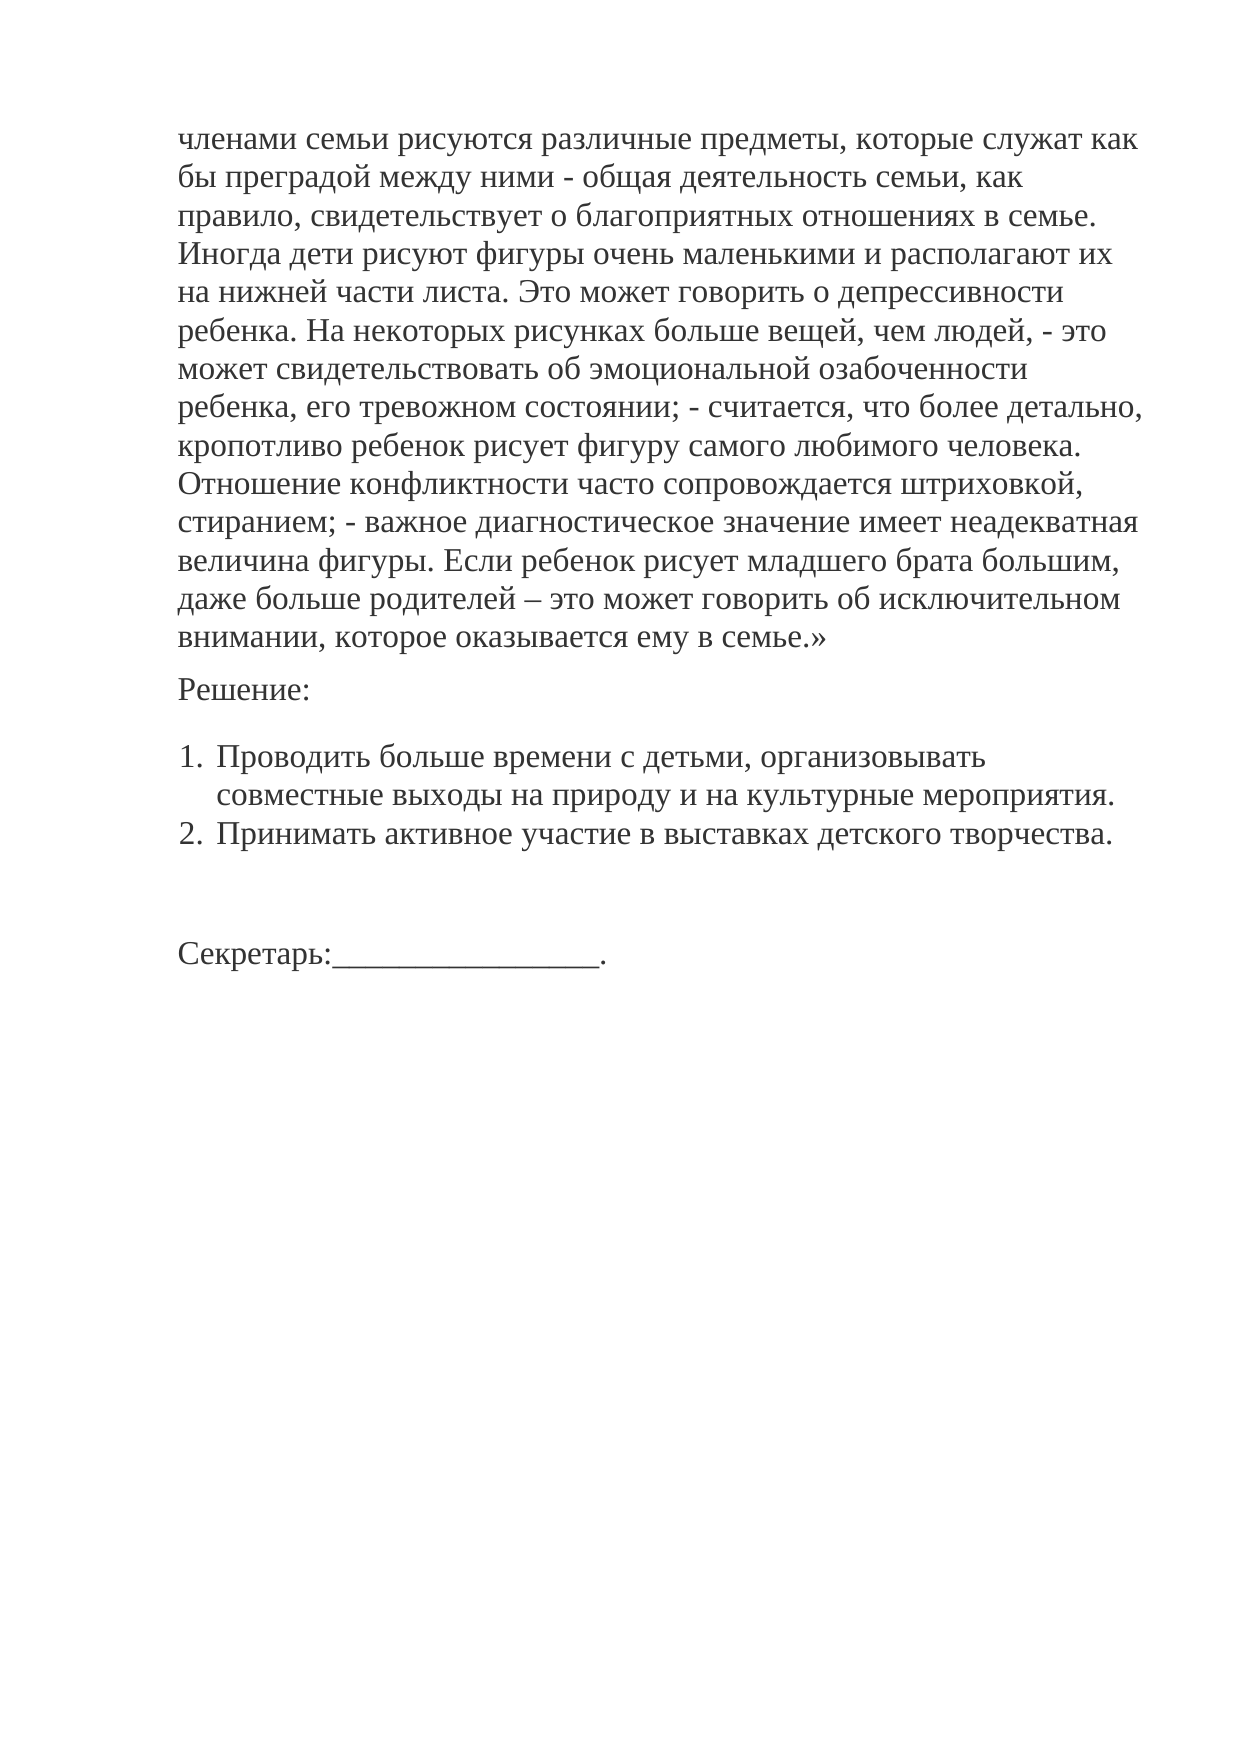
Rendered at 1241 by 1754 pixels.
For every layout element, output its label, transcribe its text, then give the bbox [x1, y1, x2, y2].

text Решение: [177, 669, 1152, 707]
text Секретарь:________________. [177, 933, 1152, 971]
list Проводить больше времени с детьми, организовывать совместные выходы на природу и на культурные мероприятия. [179, 736, 1152, 813]
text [177, 118, 1152, 655]
list Принимать активное участие в выставках детского творчества. [179, 813, 1152, 851]
